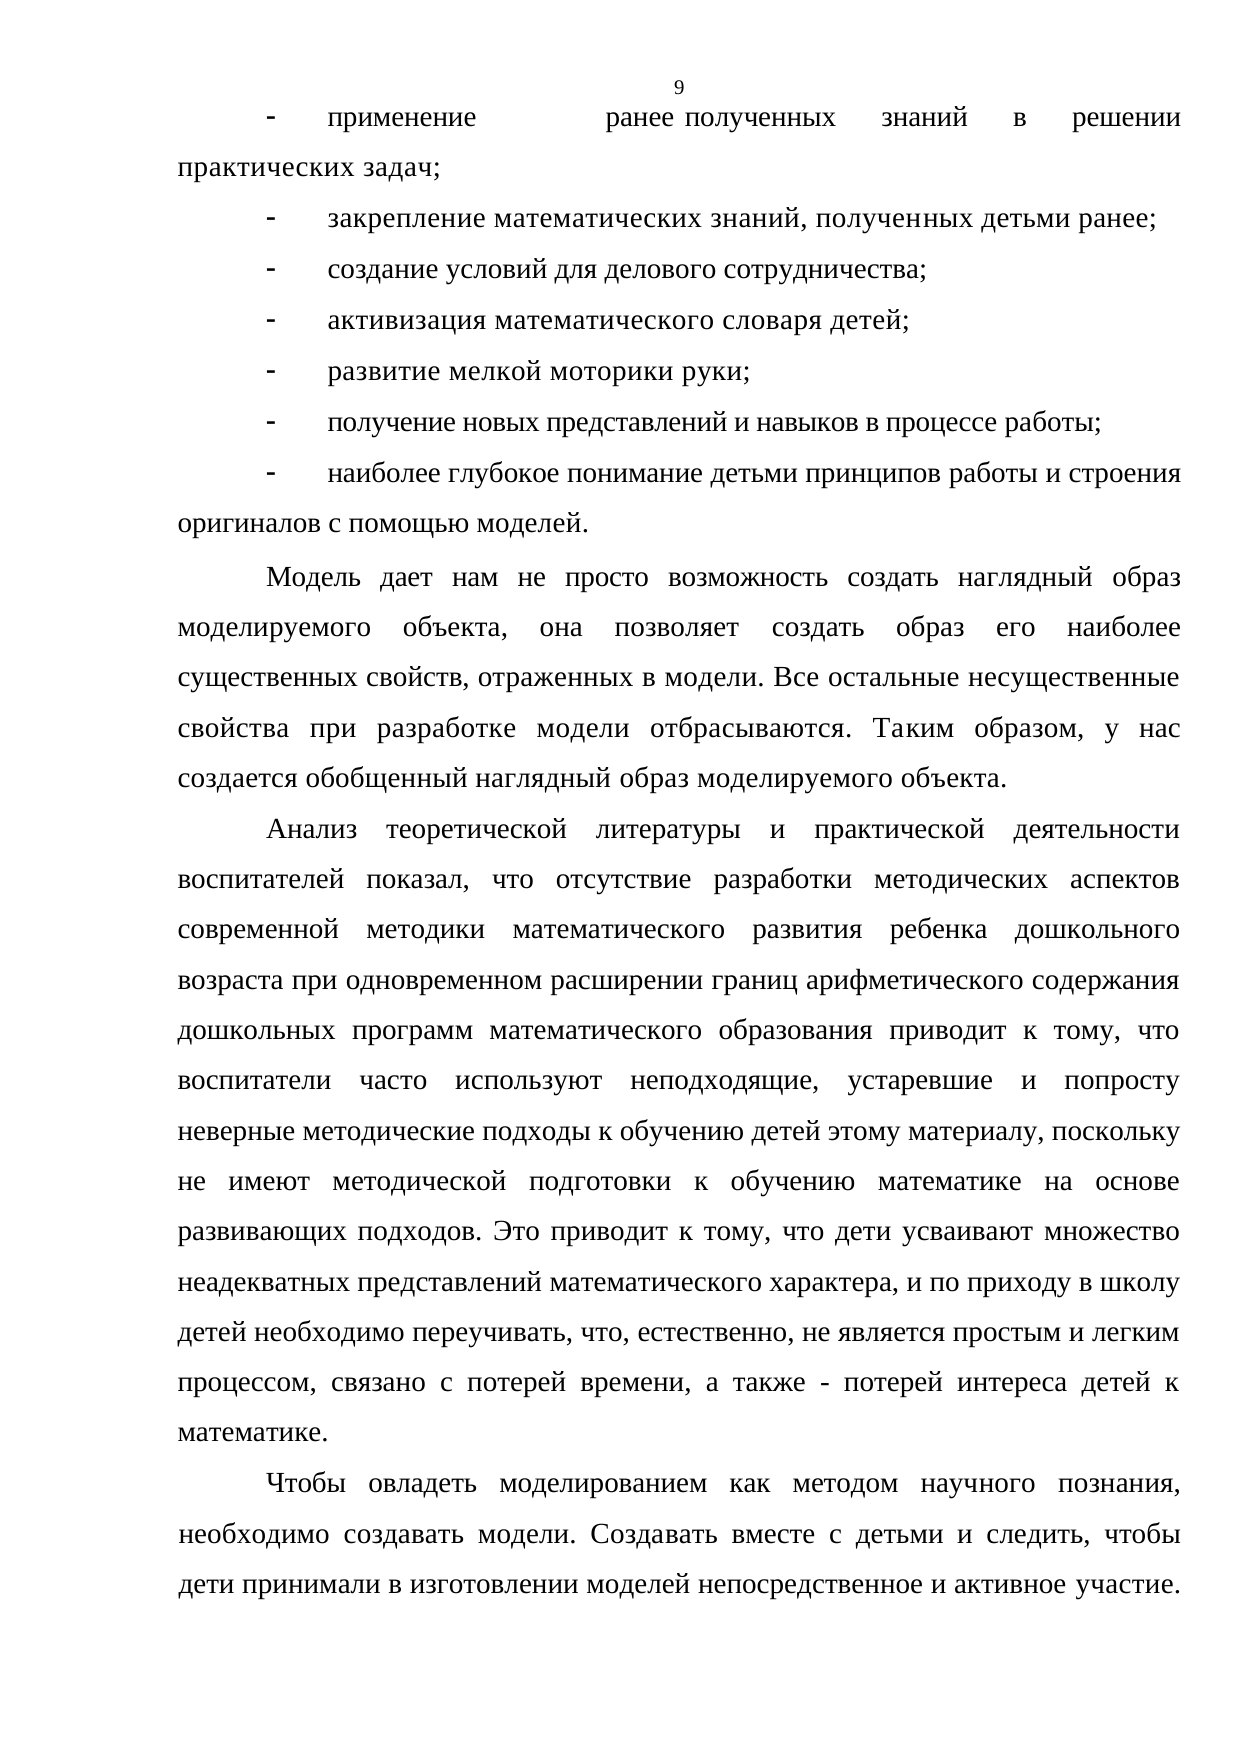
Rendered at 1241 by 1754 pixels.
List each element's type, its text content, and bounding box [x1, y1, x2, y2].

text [178, 1465, 1181, 1599]
list получение новых представлений и навыков в процессе работы; [177, 404, 1181, 438]
list применение ранее полученных знаний в решении практических задач; [177, 99, 1181, 183]
list наиболее глубокое понимание детьми принципов работы и строения оригиналов с помощью моделей. [177, 455, 1181, 539]
list активизация математического словаря детей; [177, 302, 1181, 336]
list развитие мелкой моторики руки; [177, 353, 1181, 387]
list закрепление математических знаний, полученных детьми ранее; [177, 200, 1181, 234]
list создание условий для делового сотрудничества; [177, 251, 1181, 285]
text Анализ теоретической литературы и практической деятельности воспитателей показал, что отсутствие разработки методических аспектов современной методики математического развития ребенка дошкольного возраста при одновременном расширении границ арифметического содержания дошкольных программ математического образования приводит к тому, что воспитатели часто используют неподходящие, устаревшие и попросту неверные методические подходы к обучению детей этому материалу, поскольку не имеют методической подготовки к обучению математике на основе развивающих подходов. Это приводит к тому, что дети усваивают множество неадекватных представлений математического характера, и по приходу в школу детей необходимо переучивать, что, естественно, не является простым и легким процессом, связано с потерей времени, а также - потерей интереса детей к математике. [177, 811, 1181, 1448]
text Модель дает нам не просто возможность создать наглядный образ моделируемого объекта, она позволяет создать образ его наиболее существенных свойств, отраженных в модели. Все остальные несущественные свойства при разработке модели отбрасываются. Таким образом, у нас создается обобщенный наглядный образ моделируемого объекта. [177, 559, 1181, 793]
